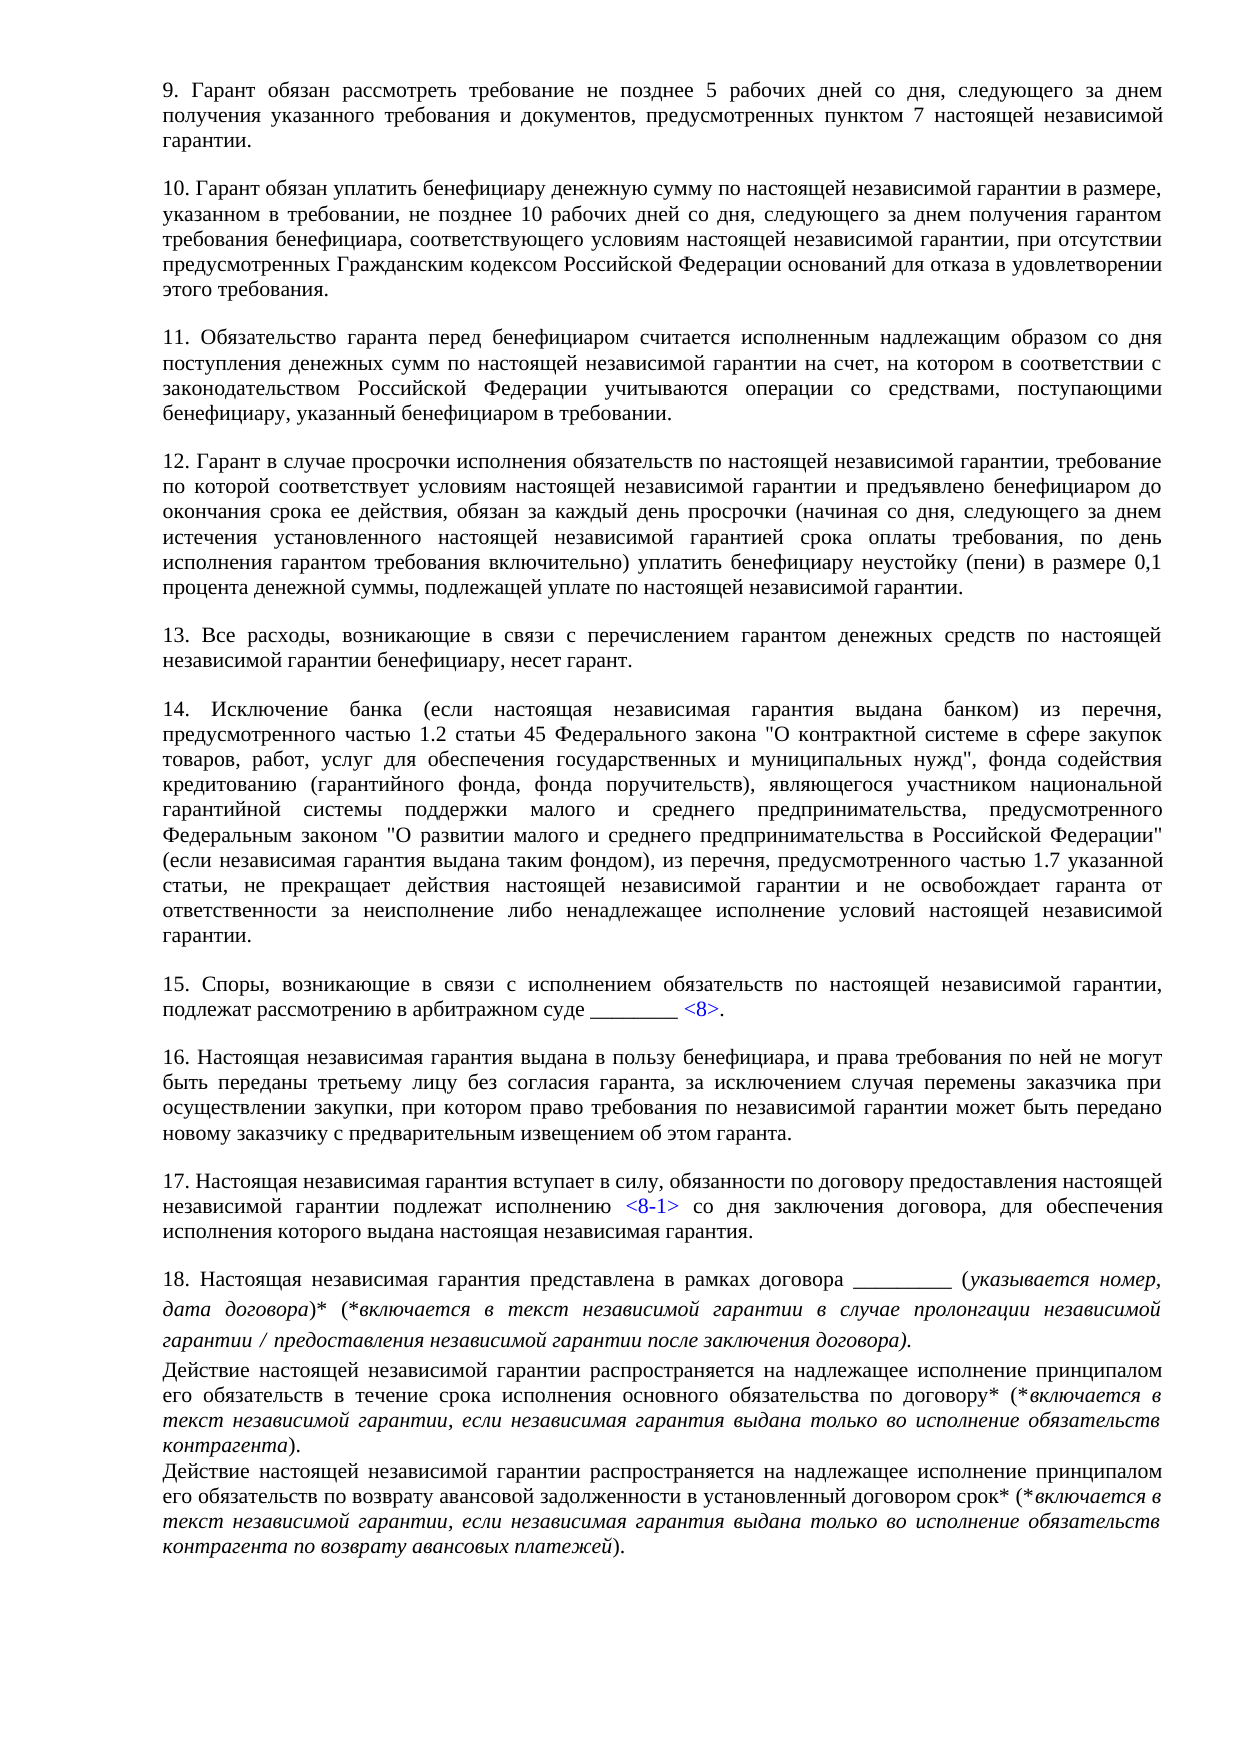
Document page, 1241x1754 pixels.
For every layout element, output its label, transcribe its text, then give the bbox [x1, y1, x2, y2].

text 14. Исключение банка (если настоящая независимая гарантия выдана банком) из перечня, предусмотренного частью 1.2 статьи 45 Федерального закона "О контрактной системе в сфере закупок товаров, работ, услуг для обеспечения государственных и муниципальных нужд", фонда содействия кредитованию (гарантийного фонда, фонда поручительств), являющегося участником национальной гарантийной системы поддержки малого и среднего предпринимательства, предусмотренного Федеральным законом "О развитии малого и среднего предпринимательства в Российской Федерации" (если независимая гарантия выдана таким фондом), из перечня, предусмотренного частью 1.7 указанной статьи, не прекращает действия настоящей независимой гарантии и не освобождает гаранта от ответственности за неисполнение либо ненадлежащее исполнение условий настоящей независимой гарантии. [162, 696, 1163, 948]
text 15. Споры, возникающие в связи с исполнением обязательств по настоящей независимой гарантии, подлежат рассмотрению в арбитражном суде ________ <8>. [162, 971, 1163, 1021]
text Действие настоящей независимой гарантии распространяется на надлежащее исполнение принципалом его обязательств в течение срока исполнения основного обязательства по договору* (*включается в текст независимой гарантии, если независимая гарантия выдана только во исполнение обязательств контрагента). [162, 1357, 1163, 1458]
text 13. Все расходы, возникающие в связи с перечислением гарантом денежных средств по настоящей независимой гарантии бенефициару, несет гарант. [162, 622, 1163, 673]
text 9. Гарант обязан рассмотреть требование не позднее 5 рабочих дней со дня, следующего за днем получения указанного требования и документов, предусмотренных пунктом 7 настоящей независимой гарантии. [162, 77, 1163, 152]
text 11. Обязательство гаранта перед бенефициаром считается исполненным надлежащим образом со дня поступления денежных сумм по настоящей независимой гарантии на счет, на котором в соответствии с законодательством Российской Федерации учитываются операции со средствами, поступающими бенефициару, указанный бенефициаром в требовании. [162, 324, 1163, 425]
text 12. Гарант в случае просрочки исполнения обязательств по настоящей независимой гарантии, требование по которой соответствует условиям настоящей независимой гарантии и предъявлено бенефициаром до окончания срока ее действия, обязан за каждый день просрочки (начиная со дня, следующего за днем истечения установленного настоящей независимой гарантией срока оплаты требования, по день исполнения гарантом требования включительно) уплатить бенефициару неустойку (пени) в размере 0,1 процента денежной суммы, подлежащей уплате по настоящей независимой гарантии. [162, 448, 1163, 599]
text 17. Настоящая независимая гарантия вступает в силу, обязанности по договору предоставления настоящей независимой гарантии подлежат исполнению <8-1> со дня заключения договора, для обеспечения исполнения которого выдана настоящая независимая гарантия. [162, 1168, 1163, 1243]
text 10. Гарант обязан уплатить бенефициару денежную сумму по настоящей независимой гарантии в размере, указанном в требовании, не позднее 10 рабочих дней со дня, следующего за днем получения гарантом требования бенефициара, соответствующего условиям настоящей независимой гарантии, при отсутствии предусмотренных Гражданским кодексом Российской Федерации оснований для отказа в удовлетворении этого требования. [162, 175, 1163, 301]
text 18. Настоящая независимая гарантия представлена в рамках договора _________ (указывается номер, дата договора)* (*включается в текст независимой гарантии в случае пролонгации независимой гарантии / предоставления независимой гарантии после заключения договора). [162, 1266, 1163, 1352]
text Действие настоящей независимой гарантии распространяется на надлежащее исполнение принципалом его обязательств по возврату авансовой задолженности в установленный договором срок* (*включается в текст независимой гарантии, если независимая гарантия выдана только во исполнение обязательств контрагента по возврату авансовых платежей). [162, 1458, 1163, 1558]
text 16. Настоящая независимая гарантия выдана в пользу бенефициара, и права требования по ней не могут быть переданы третьему лицу без согласия гаранта, за исключением случая перемены заказчика при осуществлении закупки, при котором право требования по независимой гарантии может быть передано новому заказчику с предварительным извещением об этом гаранта. [162, 1044, 1163, 1145]
